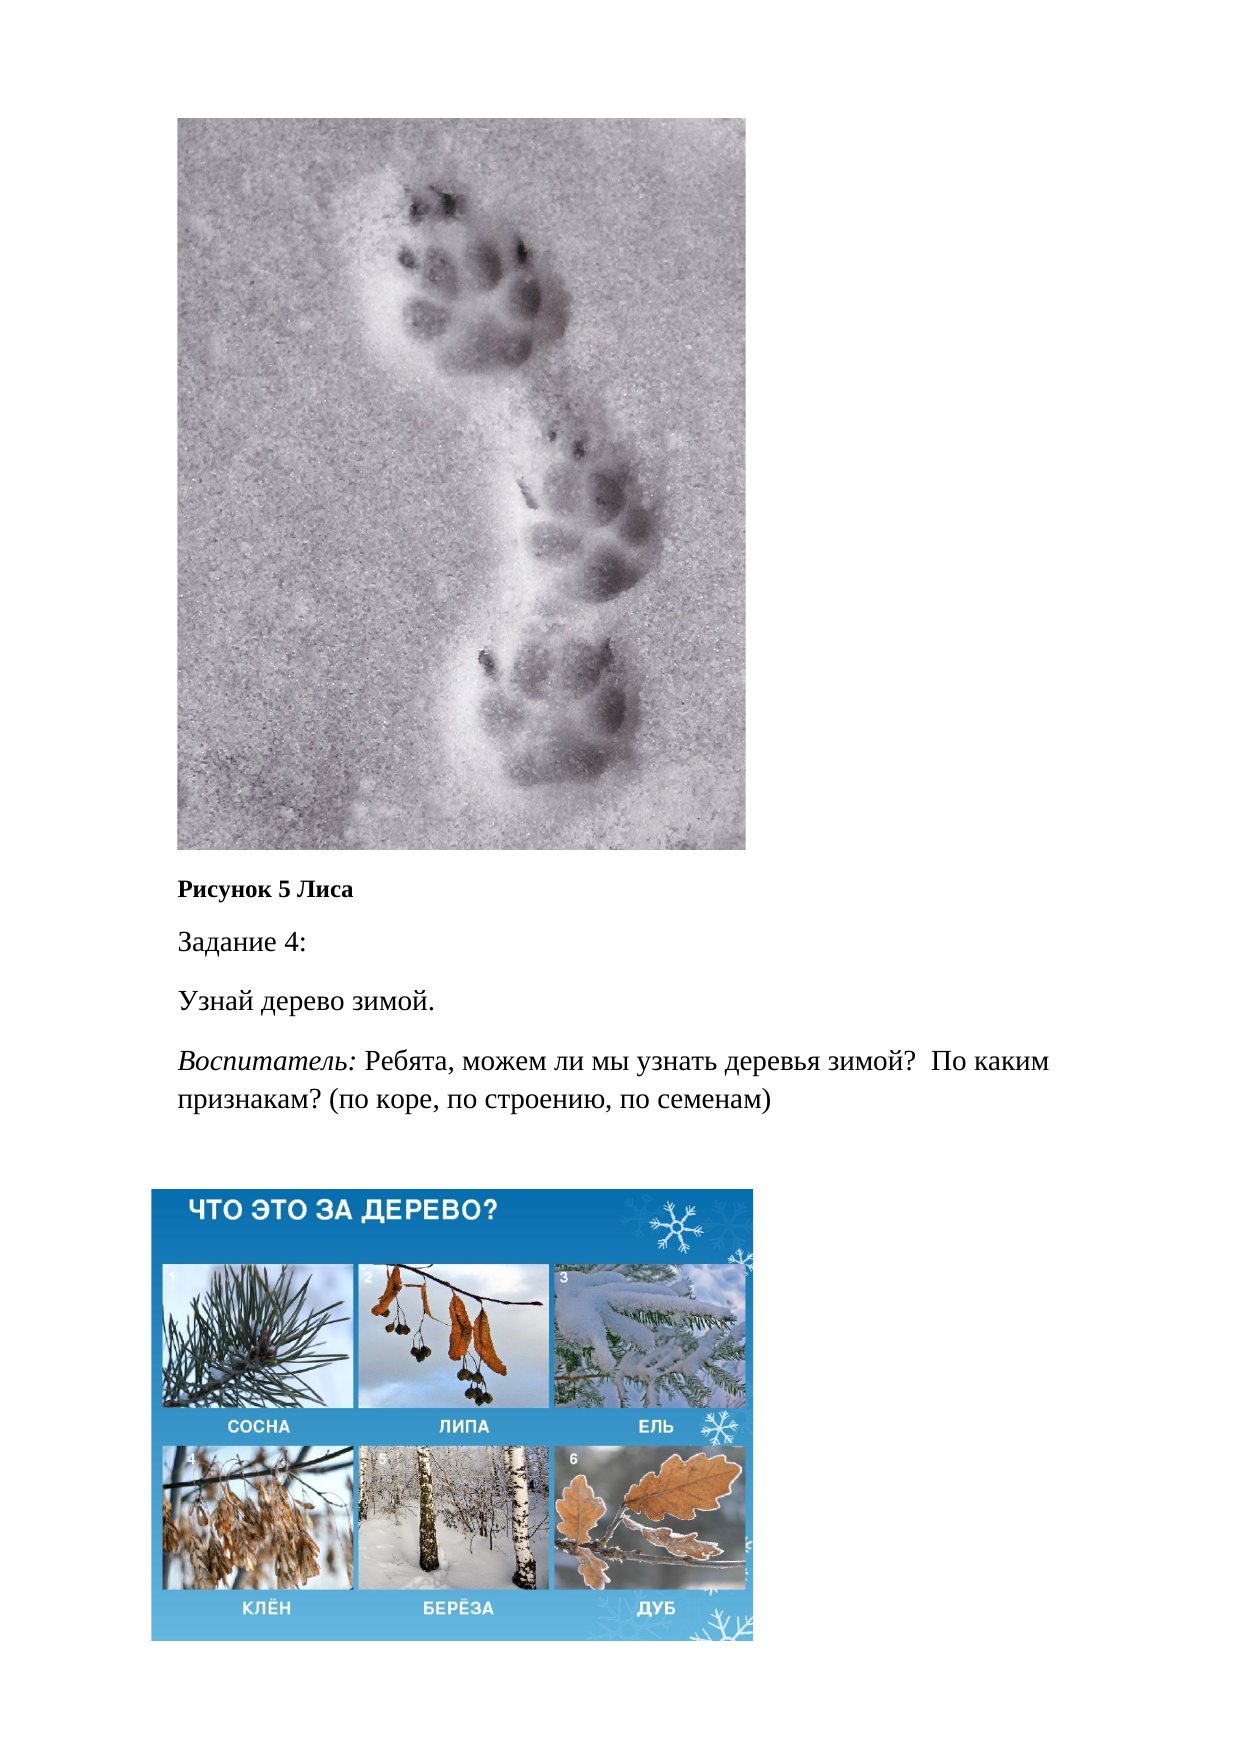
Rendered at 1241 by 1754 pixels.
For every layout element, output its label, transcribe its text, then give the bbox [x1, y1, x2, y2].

picture [177, 118, 746, 850]
picture [150, 1189, 753, 1639]
text Воспитатель: Ребята, можем ли мы узнать деревья зимой? По каким признакам? (по коре, по строению, по семенам) [177, 1043, 1152, 1115]
text Узнай дерево зимой. [177, 983, 1152, 1017]
text Рисунок 5 Лиса [177, 874, 1152, 903]
text Задание 4: [177, 924, 1152, 957]
